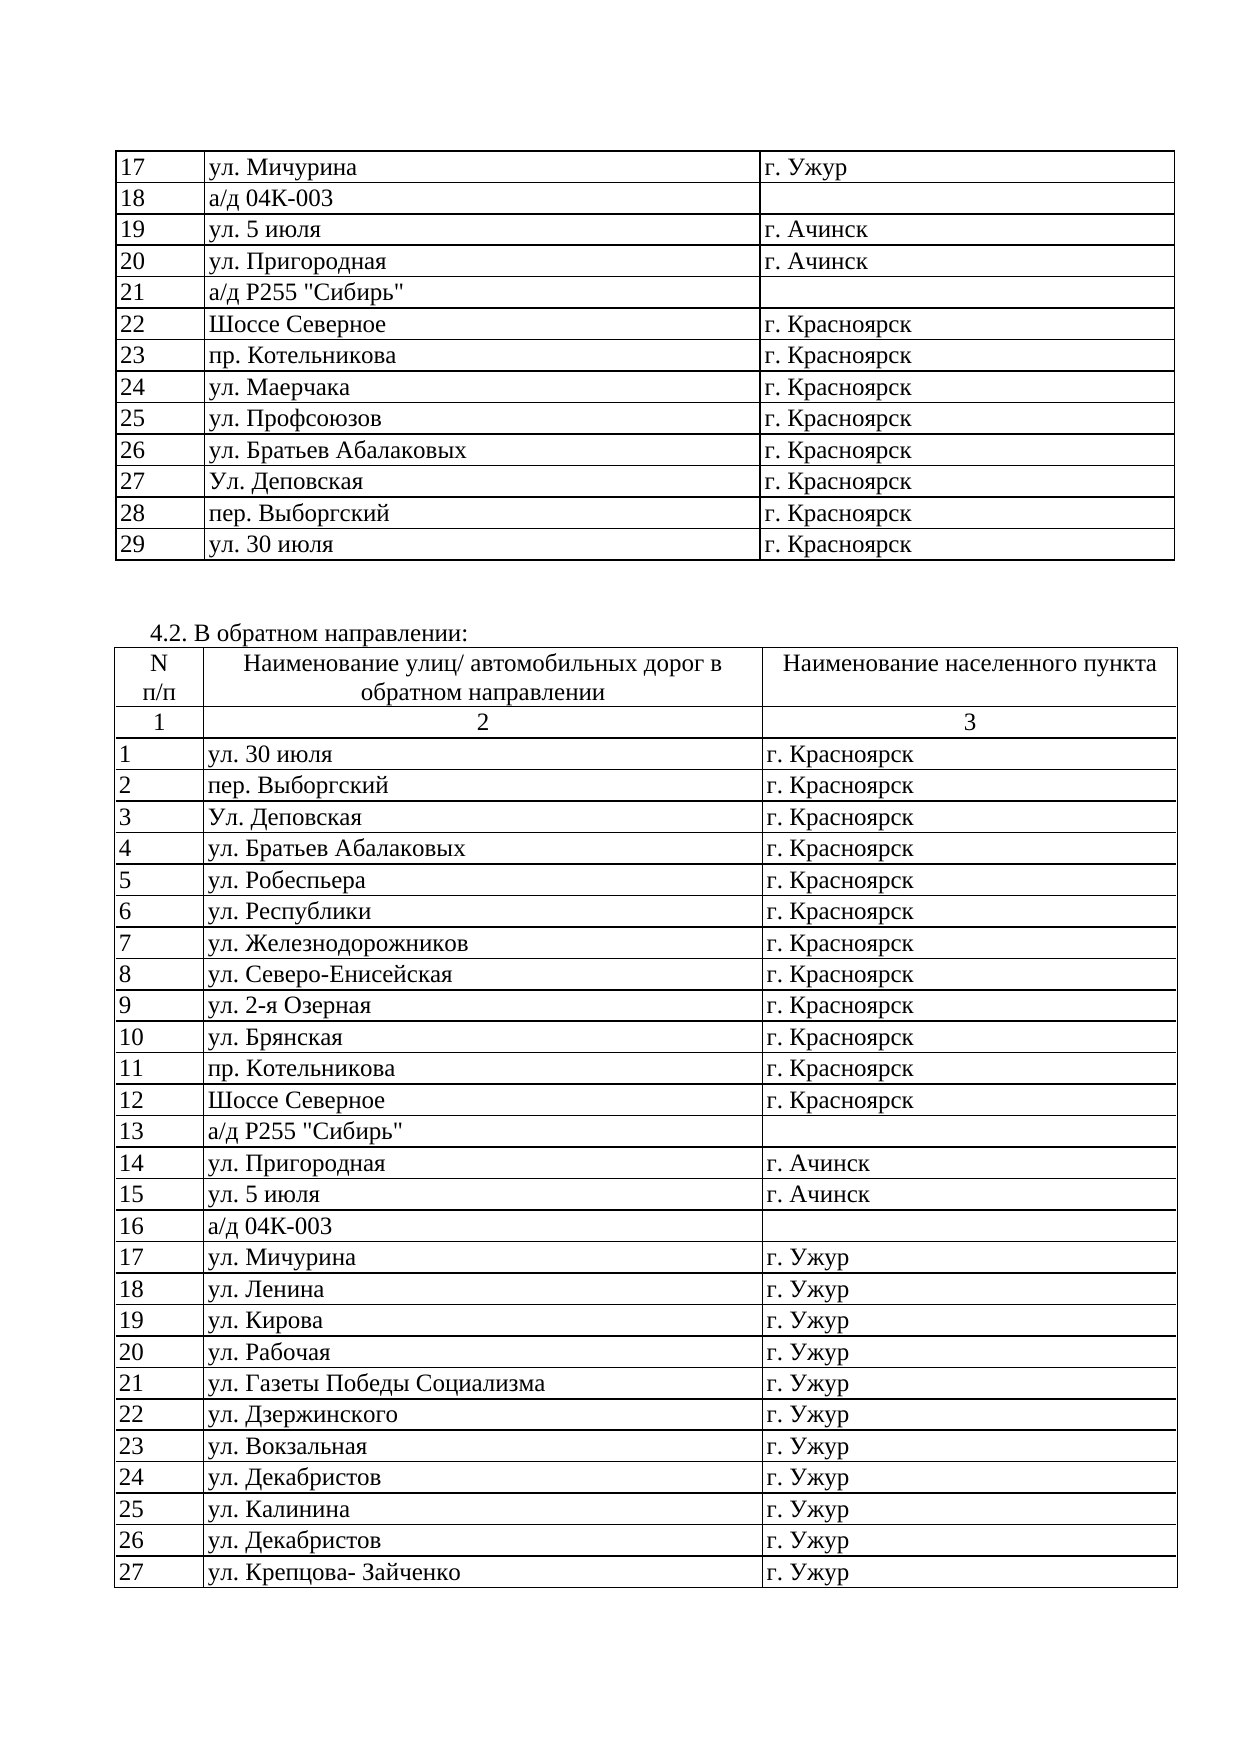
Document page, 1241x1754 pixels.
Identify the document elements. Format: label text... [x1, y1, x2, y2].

table_cell а/д 04К-003 [205, 183, 759, 213]
table_cell 27 [117, 466, 204, 496]
table_cell г. Ачинск [763, 1178, 1177, 1209]
table_cell ул. Братьев Абалаковых [204, 833, 762, 863]
table_cell г. Ужур [763, 1366, 1177, 1398]
table_cell 28 [117, 498, 204, 527]
table_cell [761, 183, 1174, 213]
table_cell ул. Республики [204, 896, 762, 926]
text 4.2. В обратном направлении: [150, 618, 1090, 647]
table_cell ул. 5 июля [204, 1179, 762, 1209]
table_cell 22 [115, 1399, 203, 1429]
table_cell ул. Пригородная [204, 1148, 762, 1178]
table_cell 18 [115, 1273, 203, 1303]
table_header Наименование улиц/ автомобильных дорог в обратном направлении [204, 648, 762, 706]
table_cell ул. 2-я Озерная [204, 991, 762, 1020]
table_cell г. Ужур [761, 152, 1174, 181]
table_cell ул. Вокзальная [204, 1431, 762, 1461]
table_cell 9 [115, 990, 203, 1020]
table_cell г. Красноярск [761, 309, 1174, 339]
table_cell 26 [117, 435, 204, 464]
table_cell ул. Кирова [204, 1305, 762, 1335]
table_cell 21 [115, 1368, 203, 1398]
table_cell 2 [115, 770, 203, 800]
table_cell г. Красноярск [763, 926, 1177, 957]
table_cell 14 [115, 1147, 203, 1178]
table_cell ул. Калинина [204, 1494, 762, 1524]
table_cell 19 [117, 215, 204, 244]
table_header N п/п [115, 648, 203, 706]
table_cell г. Красноярск [761, 435, 1174, 464]
table_cell ул. 30 июля [205, 529, 759, 559]
table_cell 23 [117, 340, 204, 370]
table_cell 27 [115, 1556, 203, 1587]
table_cell ул. Декабристов [204, 1462, 762, 1492]
table_cell пер. Выборгский [204, 770, 762, 800]
table_cell 3 [763, 706, 1177, 737]
table_cell ул. Железнодорожников [204, 928, 762, 957]
table_cell ул. Профсоюзов [205, 403, 759, 433]
table_cell а/д 04К-003 [204, 1211, 762, 1241]
table_cell г. Красноярск [761, 466, 1174, 496]
table_cell ул. Газеты Победы Социализма [204, 1368, 762, 1398]
table_cell 26 [115, 1525, 203, 1555]
table_cell [763, 1209, 1177, 1241]
table_cell 8 [115, 959, 203, 989]
table_cell г. Красноярск [761, 340, 1174, 370]
table_cell Ул. Деповская [205, 466, 759, 496]
table_cell 23 [115, 1430, 203, 1461]
table_cell г. Красноярск [763, 863, 1177, 894]
table_cell 21 [117, 277, 204, 307]
table_cell г. Красноярск [763, 1020, 1177, 1052]
table_cell г. Ужур [763, 1461, 1177, 1492]
table_cell г. Красноярск [763, 832, 1177, 863]
table_cell 17 [117, 152, 204, 181]
table_cell 19 [115, 1305, 203, 1335]
table_cell 1 [115, 707, 203, 737]
table_cell 13 [115, 1116, 203, 1146]
table_cell Шоссе Северное [204, 1085, 762, 1115]
table_cell ул. Брянская [204, 1022, 762, 1052]
table_cell г. Красноярск [763, 895, 1177, 926]
table_cell ул. Робеспьера [204, 865, 762, 894]
table_cell 24 [115, 1462, 203, 1492]
table_cell г. Красноярск [763, 989, 1177, 1020]
table_cell ул. Дзержинского [204, 1400, 762, 1429]
table_cell г. Красноярск [763, 1052, 1177, 1083]
table_cell г. Ужур [763, 1524, 1177, 1555]
table_cell Шоссе Северное [205, 309, 759, 339]
table_cell ул. 5 июля [205, 215, 759, 244]
table_cell [763, 1115, 1177, 1146]
table_cell ул. Пригородная [205, 246, 759, 276]
table_cell г. Красноярск [761, 403, 1174, 433]
table_cell г. Красноярск [761, 529, 1174, 559]
table_cell 1 [115, 738, 203, 769]
table_cell г. Ужур [763, 1335, 1177, 1366]
table_cell г. Ачинск [763, 1146, 1177, 1178]
table_cell г. Красноярск [761, 372, 1174, 402]
table_cell г. Ачинск [761, 215, 1174, 244]
table_cell ул. Ленина [204, 1274, 762, 1303]
table_cell 29 [117, 529, 204, 559]
table_cell ул. Маерчака [205, 372, 759, 402]
table_cell 10 [115, 1021, 203, 1052]
table_cell 3 [115, 801, 203, 832]
table_cell ул. 30 июля [204, 739, 762, 769]
table_cell 11 [115, 1053, 203, 1083]
table_cell а/д Р255 "Сибирь" [205, 277, 759, 307]
table_cell 25 [117, 403, 204, 433]
table_cell ул. Крепцова- Зайченко [204, 1557, 762, 1587]
table_cell г. Красноярск [761, 498, 1174, 527]
table_cell 24 [117, 372, 204, 402]
table_cell 5 [115, 864, 203, 894]
table_cell г. Красноярск [763, 958, 1177, 989]
table_cell 16 [115, 1210, 203, 1241]
table_cell г. Красноярск [763, 800, 1177, 832]
table_cell ул. Северо-Енисейская [204, 959, 762, 989]
table_cell г. Ужур [763, 1304, 1177, 1335]
table_cell 17 [115, 1242, 203, 1272]
table_cell 15 [115, 1179, 203, 1209]
table_cell 20 [115, 1336, 203, 1366]
table_cell 12 [115, 1084, 203, 1115]
table_cell г. Ужур [763, 1492, 1177, 1524]
table_cell ул. Мичурина [204, 1242, 762, 1272]
table_cell 2 [204, 707, 762, 737]
table_cell г. Ужур [763, 1398, 1177, 1429]
table_cell пр. Котельникова [205, 340, 759, 370]
table_cell г. Ачинск [761, 246, 1174, 276]
table_cell г. Красноярск [763, 769, 1177, 800]
table_cell ул. Рабочая [204, 1337, 762, 1366]
table_cell г. Ужур [763, 1272, 1177, 1303]
table_cell пер. Выборгский [205, 498, 759, 527]
table_cell [761, 277, 1174, 307]
table_cell 4 [115, 833, 203, 863]
table_cell г. Ужур [763, 1555, 1177, 1587]
table_cell 22 [117, 309, 204, 339]
table_cell 20 [117, 246, 204, 276]
table_header Наименование населенного пункта [763, 648, 1177, 706]
table_cell ул. Декабристов [204, 1525, 762, 1555]
table_cell Ул. Деповская [204, 802, 762, 832]
table_cell пр. Котельникова [204, 1053, 762, 1083]
table_cell г. Ужур [763, 1241, 1177, 1272]
table_cell 6 [115, 896, 203, 926]
table_cell а/д Р255 "Сибирь" [204, 1116, 762, 1146]
table_cell г. Красноярск [763, 737, 1177, 769]
table_cell г. Красноярск [763, 1083, 1177, 1115]
table_cell ул. Мичурина [205, 152, 759, 181]
table_cell 7 [115, 927, 203, 957]
table_cell 25 [115, 1493, 203, 1524]
table_cell ул. Братьев Абалаковых [205, 435, 759, 464]
table_cell 18 [117, 183, 204, 213]
table_cell г. Ужур [763, 1429, 1177, 1461]
